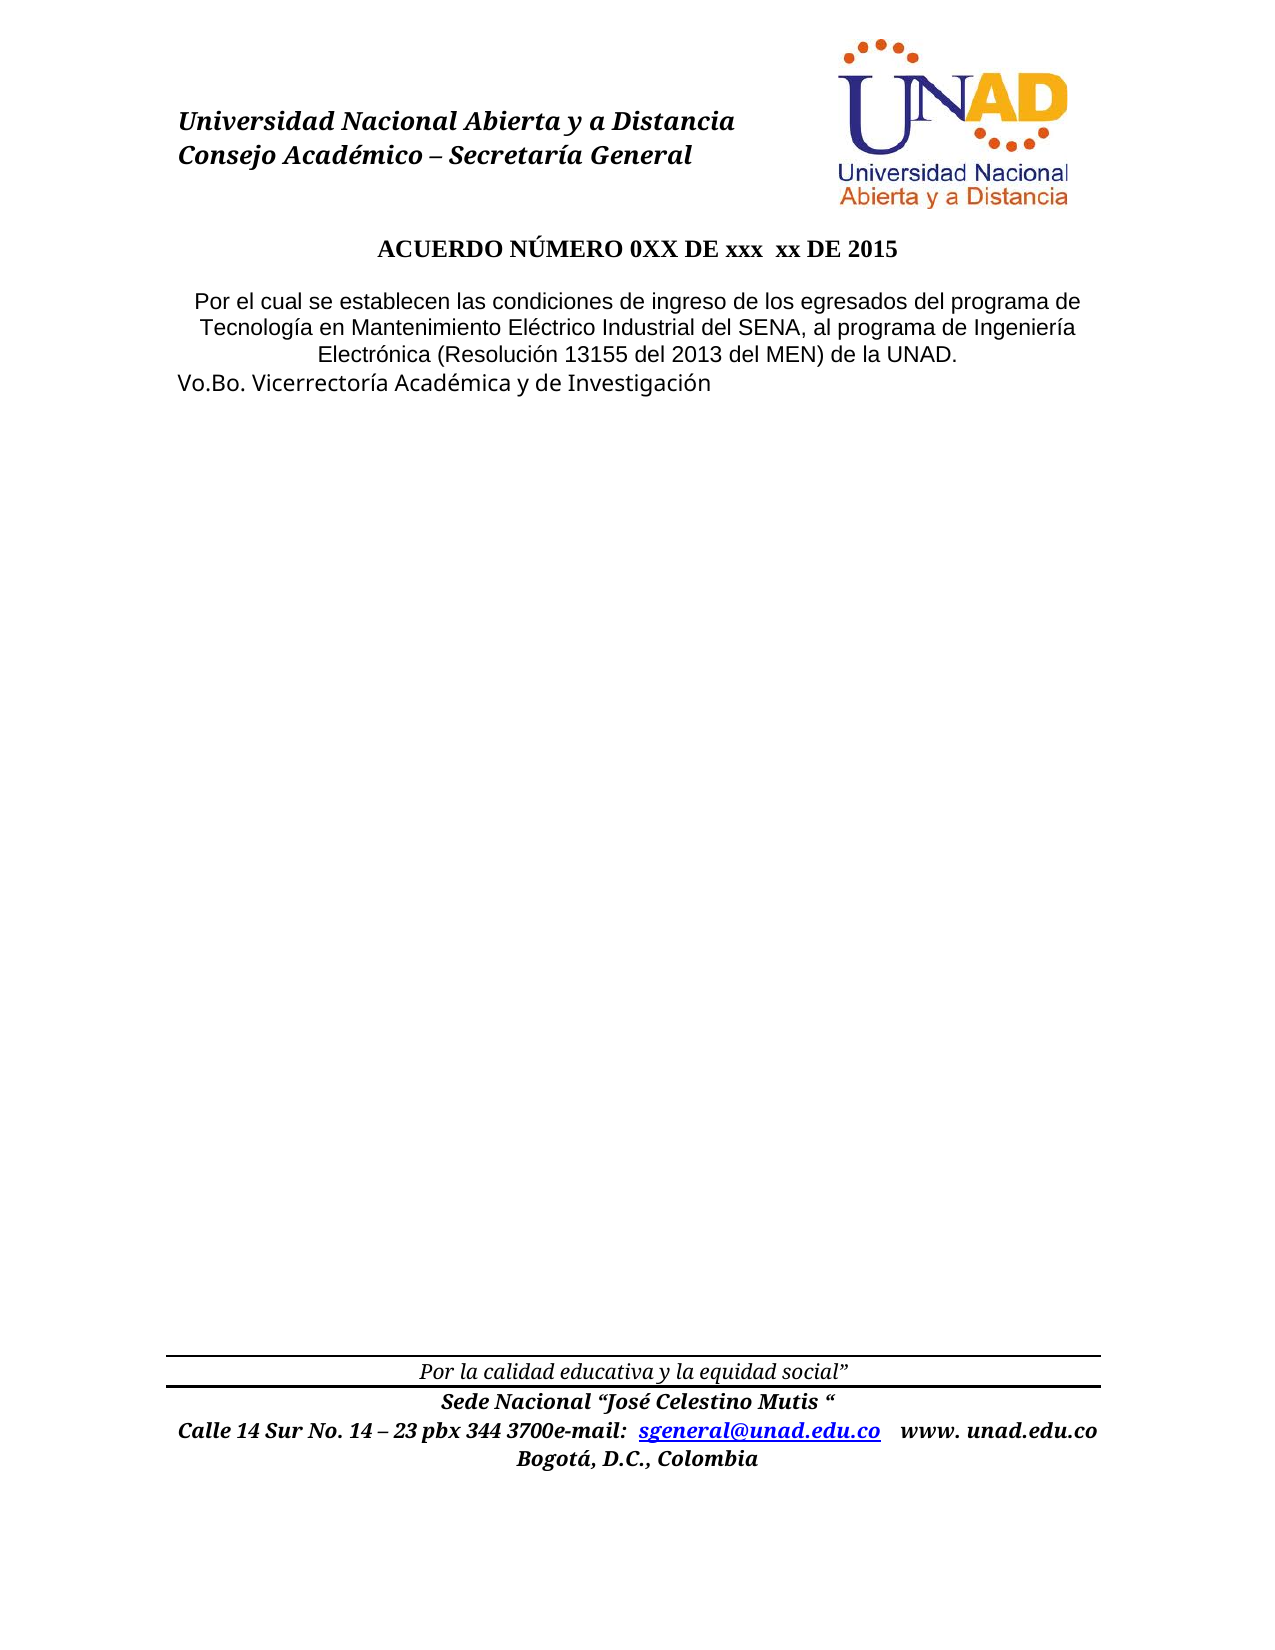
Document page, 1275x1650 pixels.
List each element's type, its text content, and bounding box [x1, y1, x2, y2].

text Vo.Bo. Vicerrectoría Académica y de Investigación [177, 367, 1098, 398]
picture [838, 39, 1068, 209]
